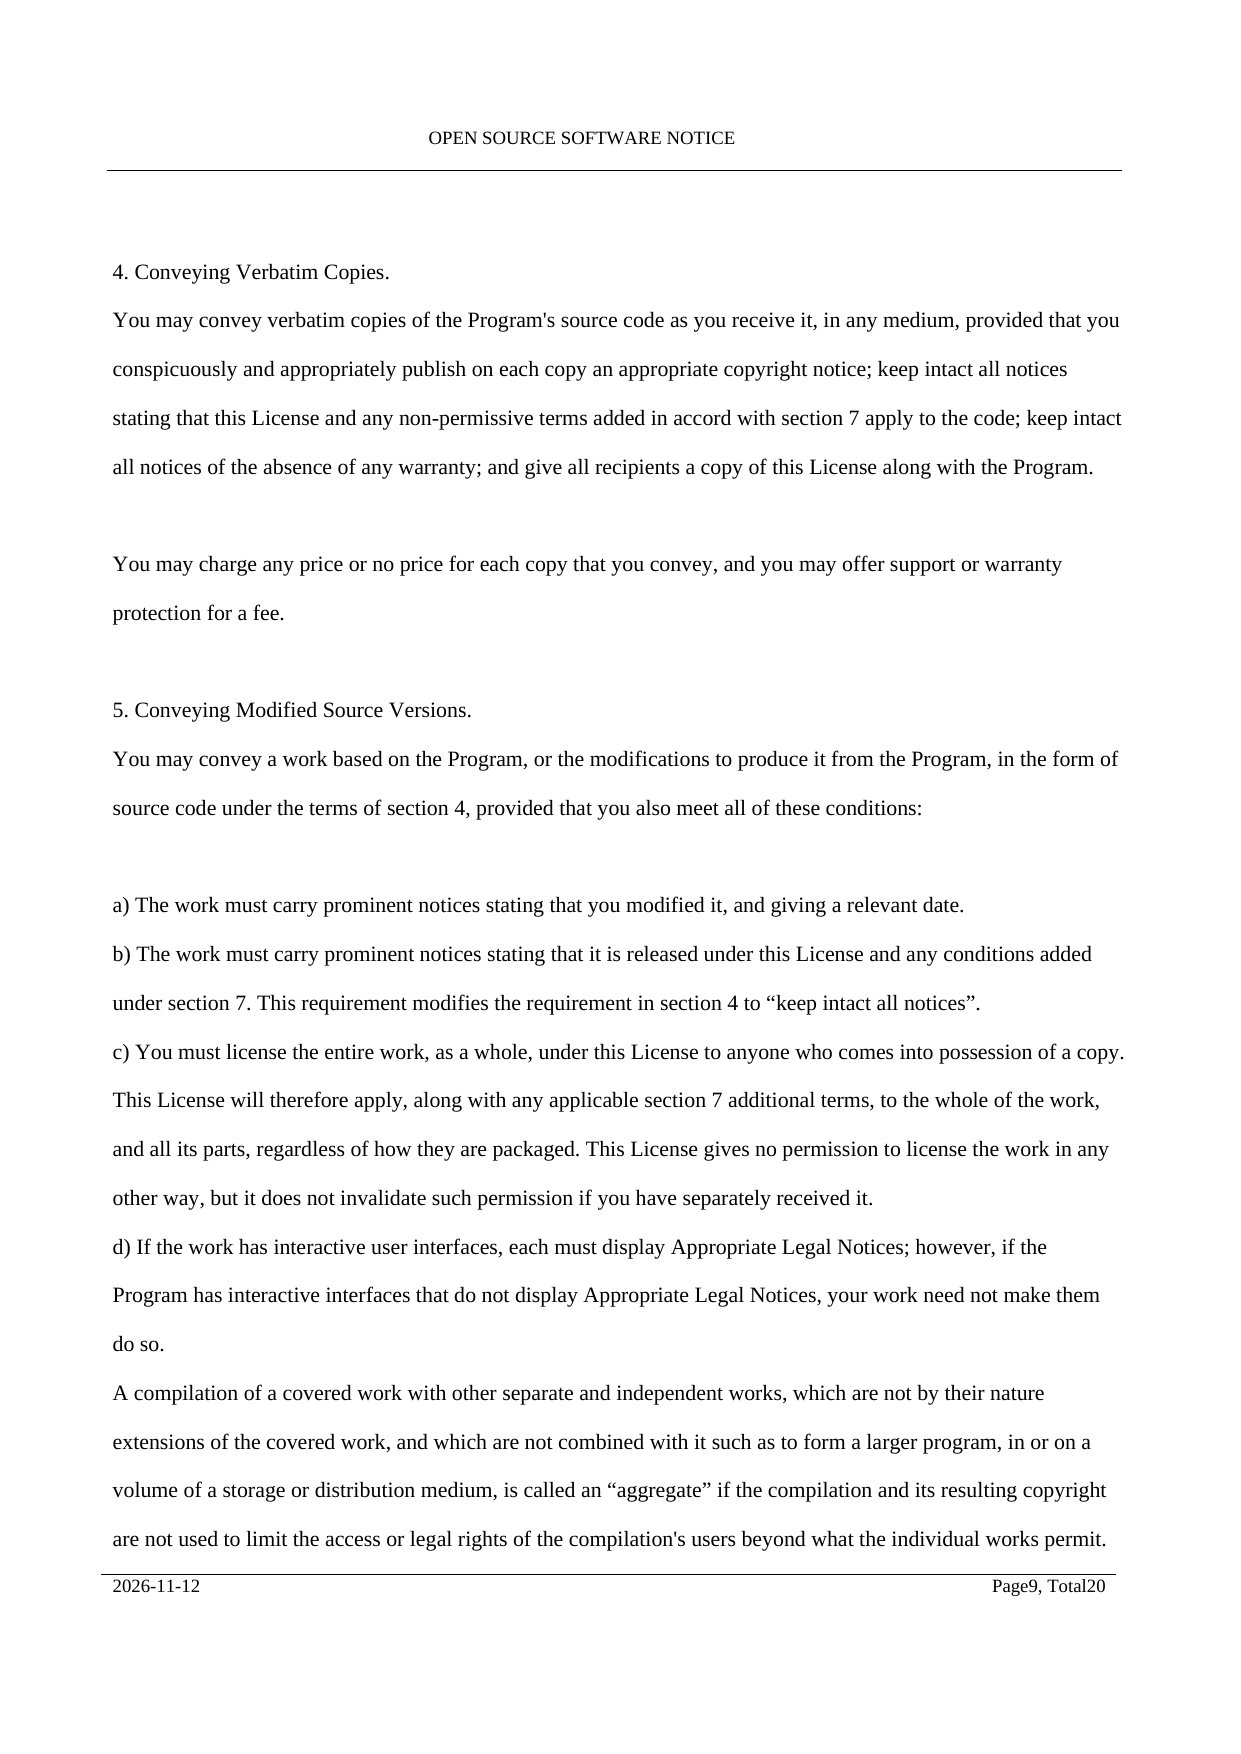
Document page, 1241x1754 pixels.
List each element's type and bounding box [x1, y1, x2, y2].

text [112, 206, 1128, 1555]
